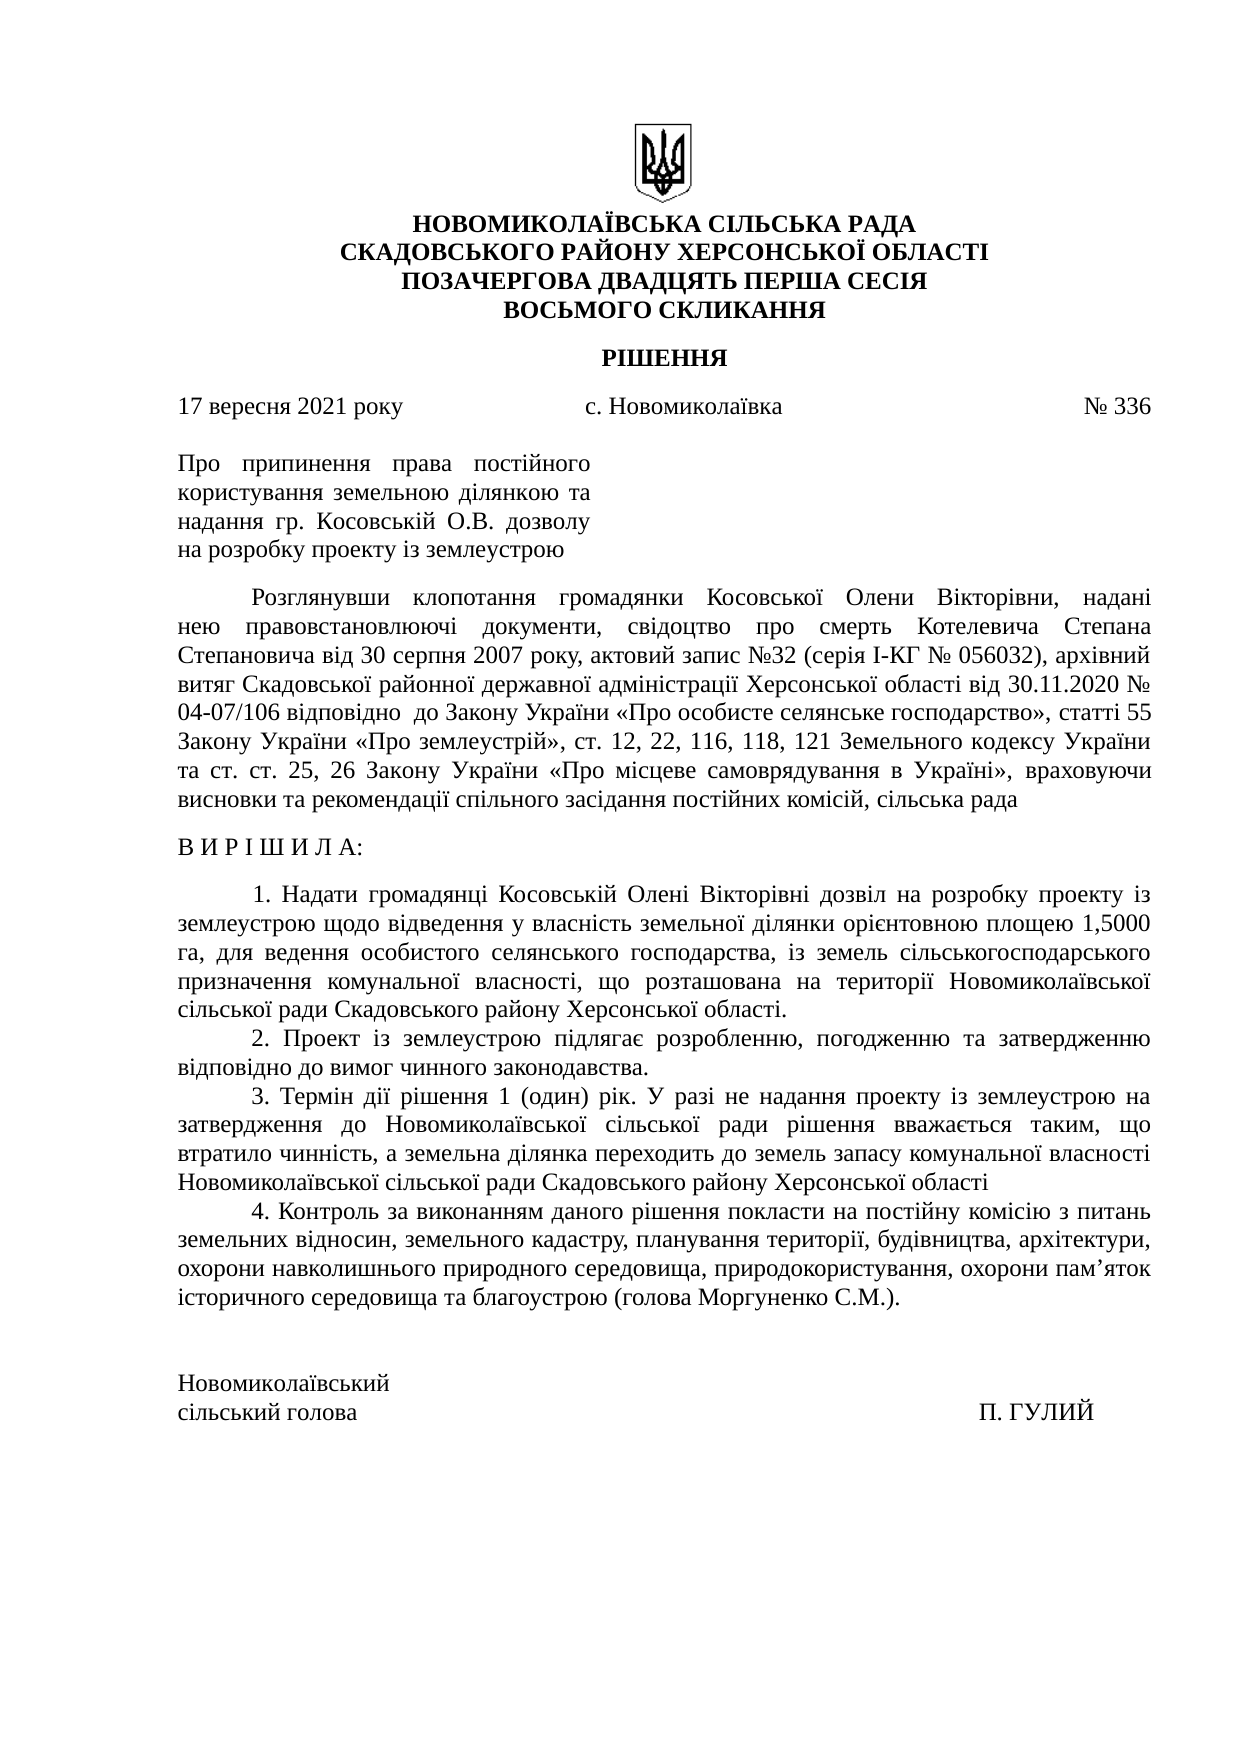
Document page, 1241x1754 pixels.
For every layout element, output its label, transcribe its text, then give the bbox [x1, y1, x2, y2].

text ВОСЬМОГО СКЛИКАННЯ [177, 295, 1152, 324]
text НОВОМИКОЛАЇВСЬКА СІЛЬСЬКА РАДА [177, 209, 1152, 237]
text 4. Контроль за виконанням даного рішення покласти на постійну комісію з питань земельних відносин, земельного кадастру, планування території, будівництва, архітектури, охорони навколишнього природного середовища, природокористування, охорони пам’яток історичного середовища та благоустрою (голова Моргуненко С.М.). [177, 1196, 1152, 1311]
text сільський голова П. ГУЛИЙ [177, 1397, 1152, 1426]
text ПОЗАЧЕРГОВА ДВАДЦЯТЬ ПЕРША СЕСІЯ [177, 266, 1152, 295]
text 1. Надати громадянці Косовській Олені Вікторівні дозвіл на розробку проекту із землеустрою щодо відведення у власність земельної ділянки орієнтовною площею 1,5000 га, для ведення особистого селянського господарства, із земель сільськогосподарського призначення комунальної власності, що розташована на території Новомиколаївської сільської ради Скадовського району Херсонської області. [177, 879, 1152, 1023]
text Про припинення права постійного користування земельною ділянкою та надання гр. Косовській О.В. дозволу на розробку проекту із землеустрою [177, 448, 591, 563]
text 2. Проект із землеустрою підлягає розробленню, погодженню та затвердженню відповідно до вимог чинного законодавства. [177, 1023, 1152, 1081]
text СКАДОВСЬКОГО РАЙОНУ ХЕРСОНСЬКОЇ ОБЛАСТІ [177, 237, 1152, 266]
text В И Р І Ш И Л А: [177, 832, 1152, 860]
text 17 вересня 2021 року с. Новомиколаївка № 336 [177, 391, 1152, 419]
text РІШЕННЯ [177, 343, 1152, 372]
text Розглянувши клопотання громадянки Косовської Олени Вікторівни, надані нею правовстановлюючі документи, свідоцтво про смерть Котелевича Степана Степановича від 30 серпня 2007 року, актовий запис №32 (серія І-КГ № 056032), архівний витяг Скадовської районної державної адміністрації Херсонської області від 30.11.2020 № 04-07/106 відповідно до Закону України «Про особисте селянське господарство», статті 55 Закону України «Про землеустрій», ст. 12, 22, 116, 118, 121 Земельного кодексу України та ст. ст. 25, 26 Закону України «Про місцеве самоврядування в Україні», враховуючи висновки та рекомендації спільного засідання постійних комісій, сільська рада [177, 582, 1152, 812]
text Новомиколаївський [177, 1368, 1152, 1397]
text 3. Термін дії рішення 1 (один) рік. У разі не надання проекту із землеустрою на затвердження до Новомиколаївської сільської ради рішення вважається таким, що втратило чинність, а земельна ділянка переходить до земель запасу комунальної власності Новомиколаївської сільської ради Скадовського району Херсонської області [177, 1081, 1152, 1196]
